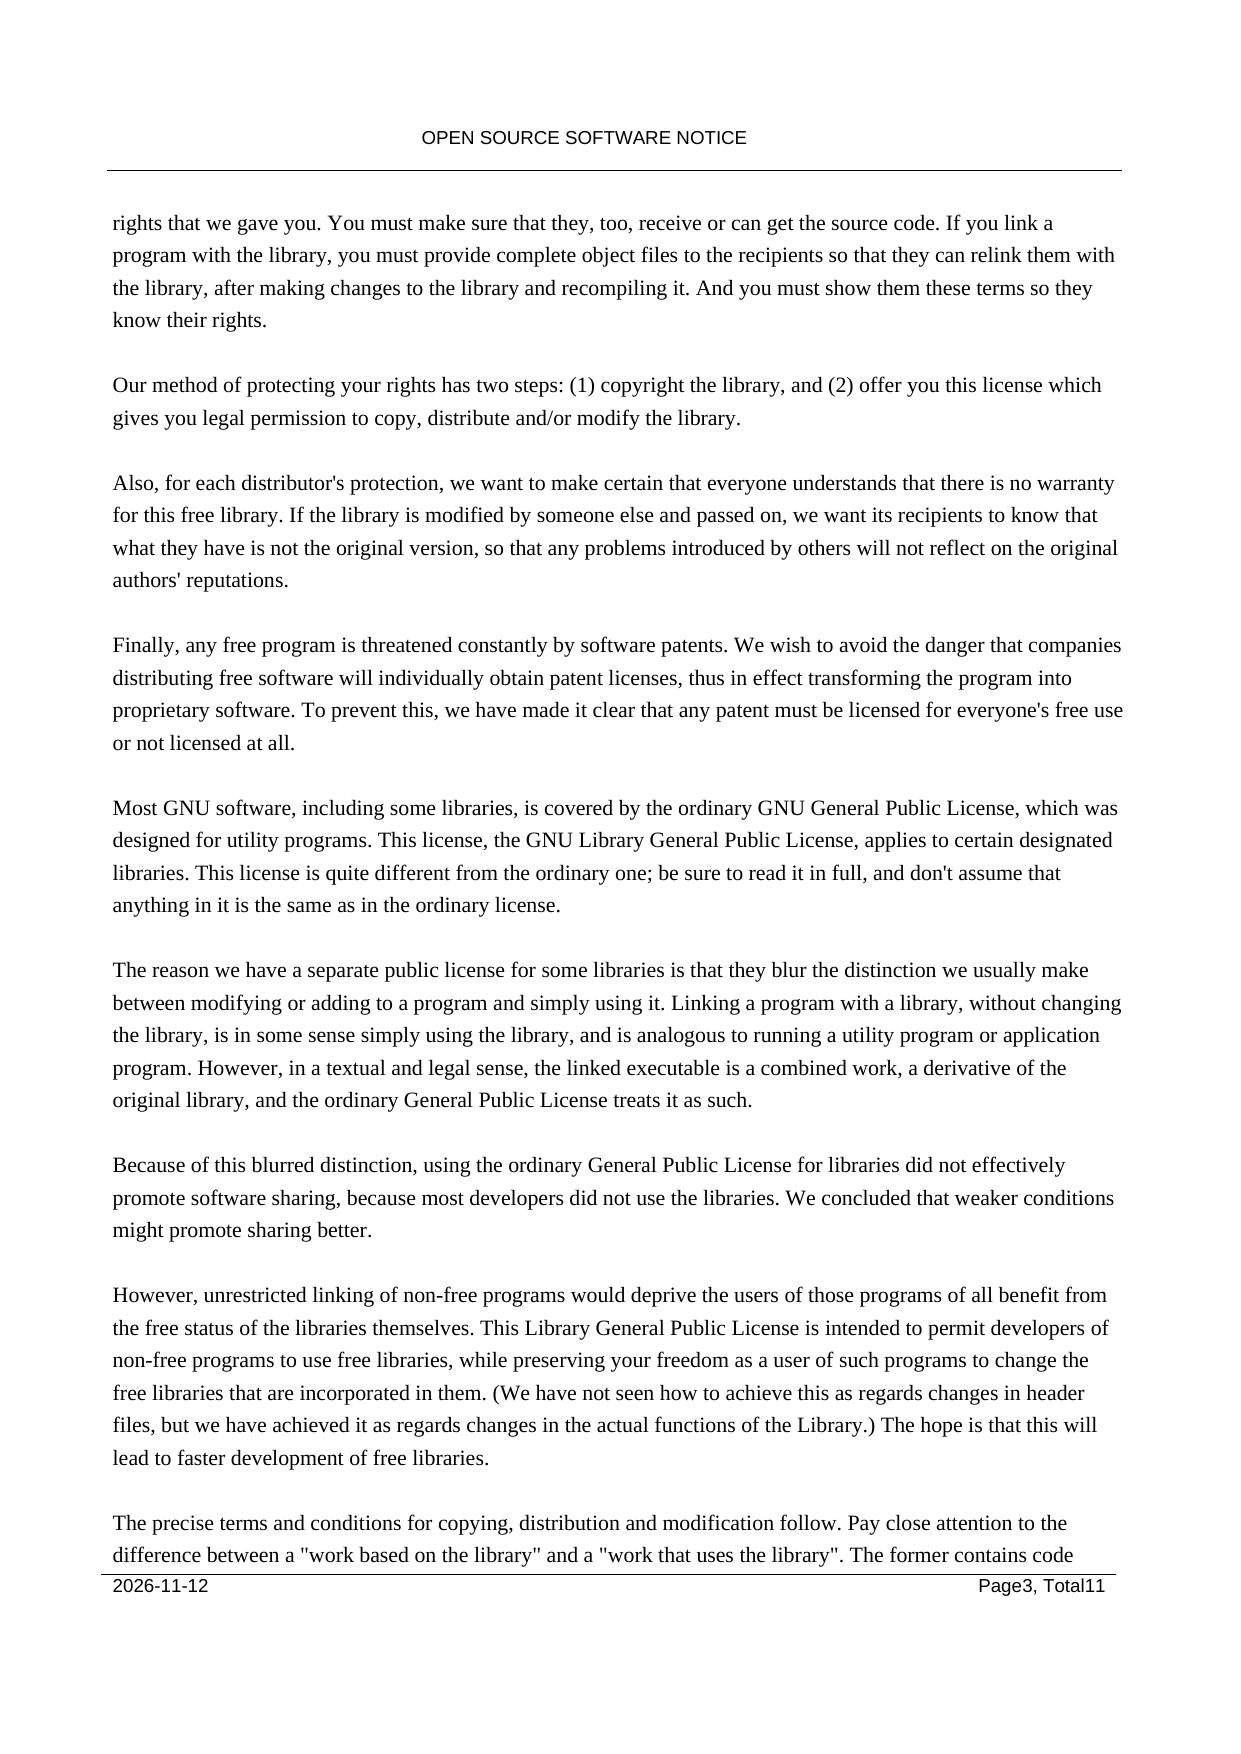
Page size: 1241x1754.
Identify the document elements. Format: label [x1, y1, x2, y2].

text [112, 206, 1128, 1571]
